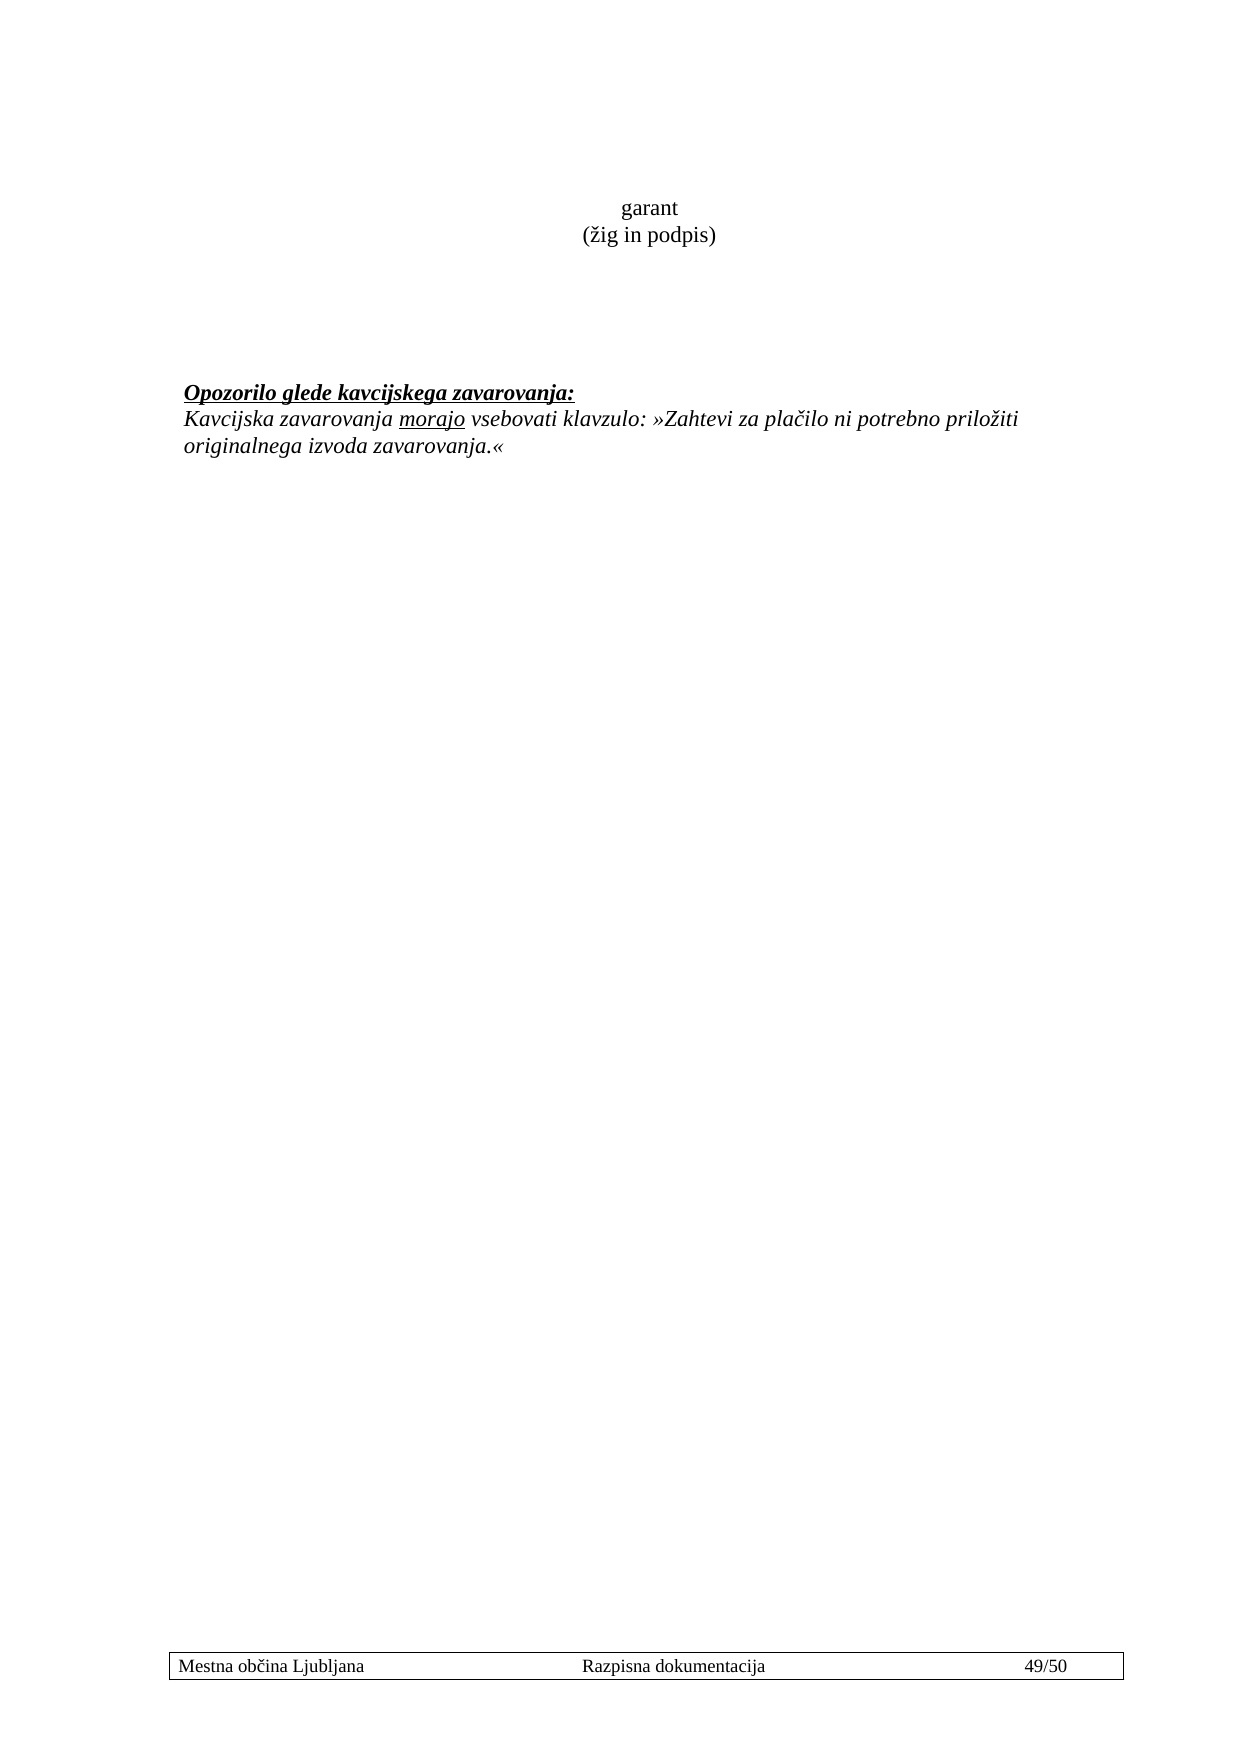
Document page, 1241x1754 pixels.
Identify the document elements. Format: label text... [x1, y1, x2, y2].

text garant [184, 194, 1115, 221]
text Kavcijska zavarovanja morajo vsebovati klavzulo: »Zahtevi za plačilo ni potrebno priložiti originalnega izvoda zavarovanja.« [184, 405, 1115, 458]
text (žig in podpis) [184, 221, 1115, 247]
text Opozorilo glede kavcijskega zavarovanja: [184, 379, 1115, 405]
